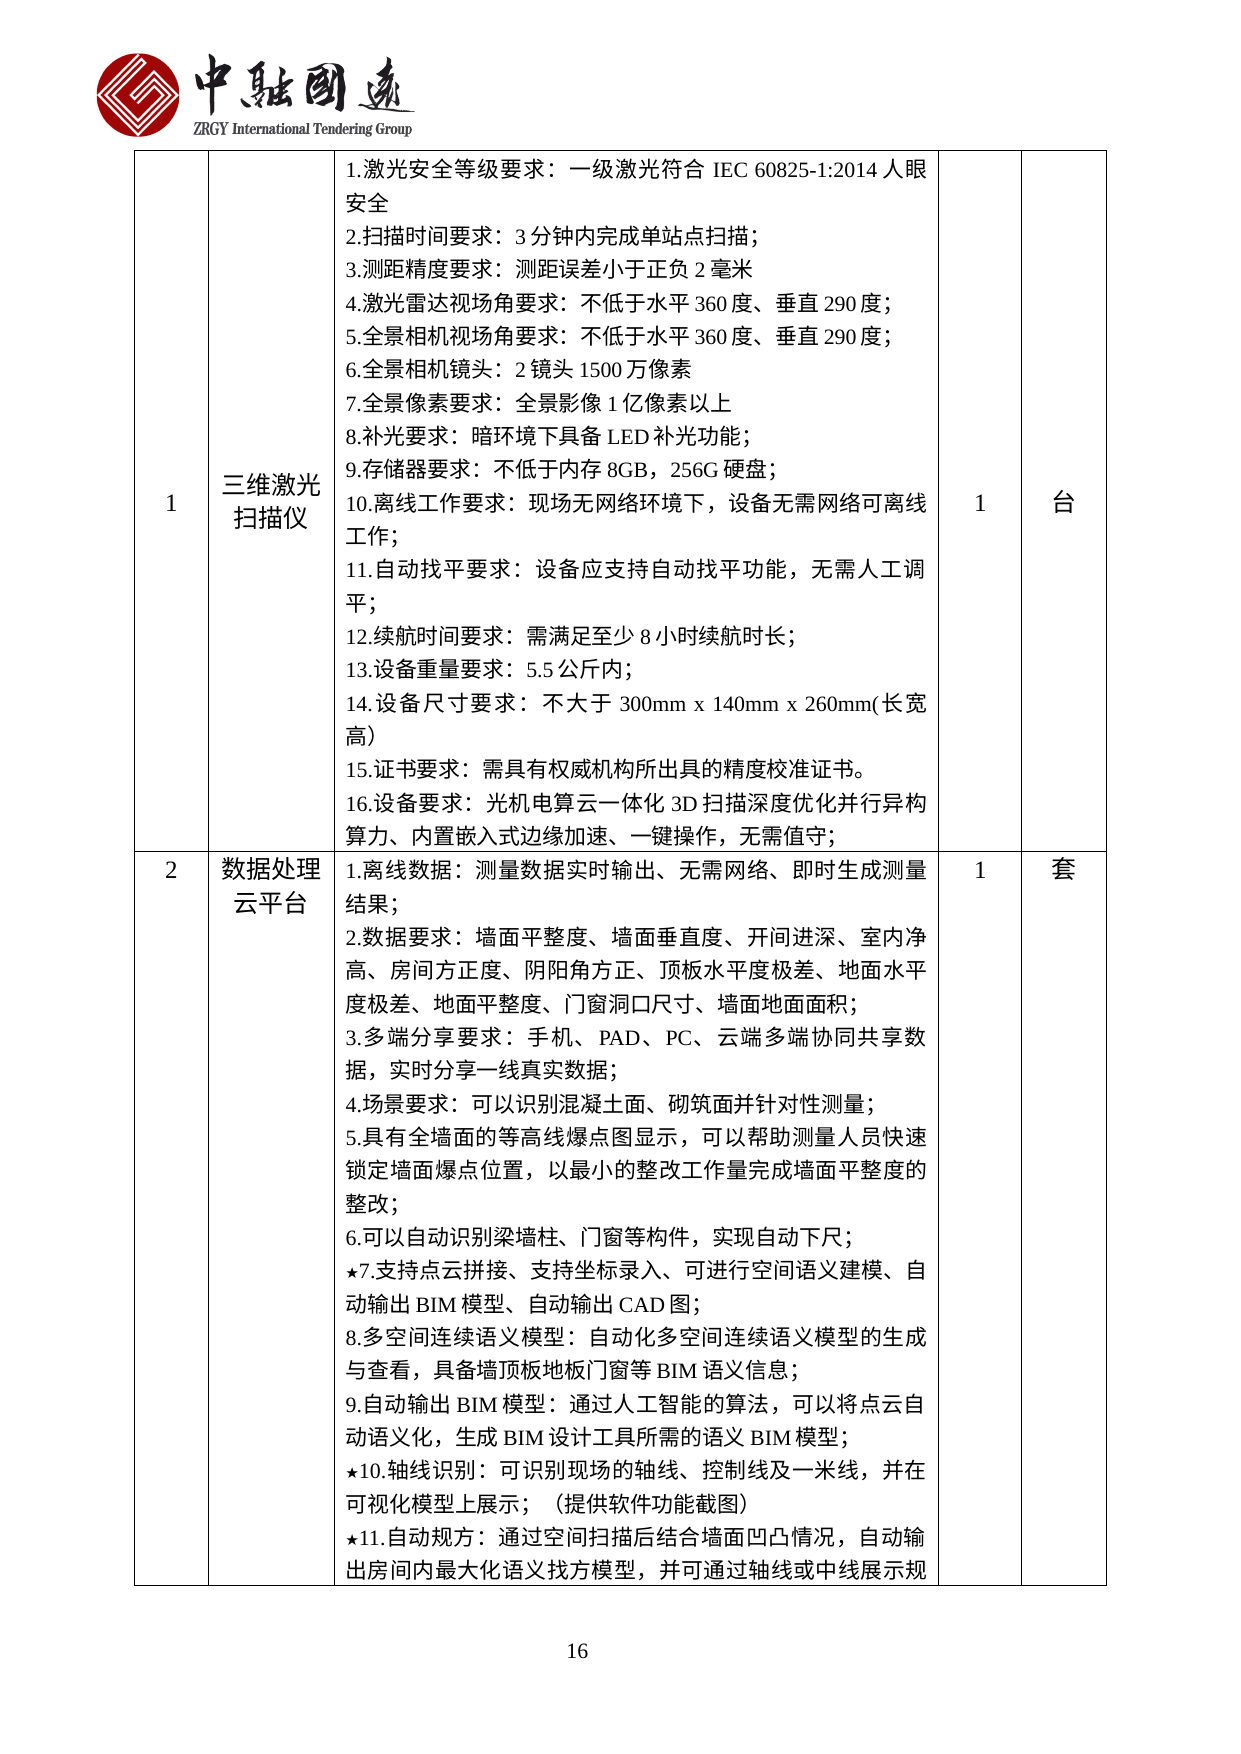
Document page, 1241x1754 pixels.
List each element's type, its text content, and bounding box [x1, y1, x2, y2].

table_cell 1.激光安全等级要求：一级激光符合 IEC 60825-1:2014人眼安全 2.扫描时间要求：3分钟内完成单站点扫描； 3.测距精度要求：测距误差小于正负2毫米 4.激光雷达视场角要求：不低于水平360度、垂直290度； 5.全景相机视场角要求：不低于水平360度、垂直290度； 6.全景相机镜头：2镜头1500万像素 7.全景像素要求：全景影像1亿像素以上 8.补光要求：暗环境下具备LED补光功能； 9.存储器要求：不低于内存8GB，256G硬盘； 10.离线工作要求：现场无网络环境下，设备无需网络可离线工作； 11.自动找平要求：设备应支持自动找平功能，无需人工调平； 12.续航时间要求：需满足至少8小时续航时长； 13.设备重量要求：5.5公斤内； 14.设备尺寸要求：不大于300mm x 140mm x 260mm(长宽高） 15.证书要求：需具有权威机构所出具的精度校准证书。 16.设备要求：光机电算云一体化3D扫描深度优化并行异构算力、内置嵌入式边缘加速、一键操作，无需值守； [335, 151, 938, 851]
picture [93, 48, 420, 142]
table_cell 数据处理云平台 [209, 852, 334, 1585]
table_cell 三维激光扫描仪 [209, 151, 334, 851]
table_cell 1 [939, 852, 1021, 1585]
table_cell 2 [135, 852, 208, 1585]
table_cell 台 [1022, 151, 1106, 851]
table_cell 套 [1022, 852, 1106, 1585]
table_cell 1 [135, 151, 208, 851]
table_cell 1 [939, 151, 1021, 851]
